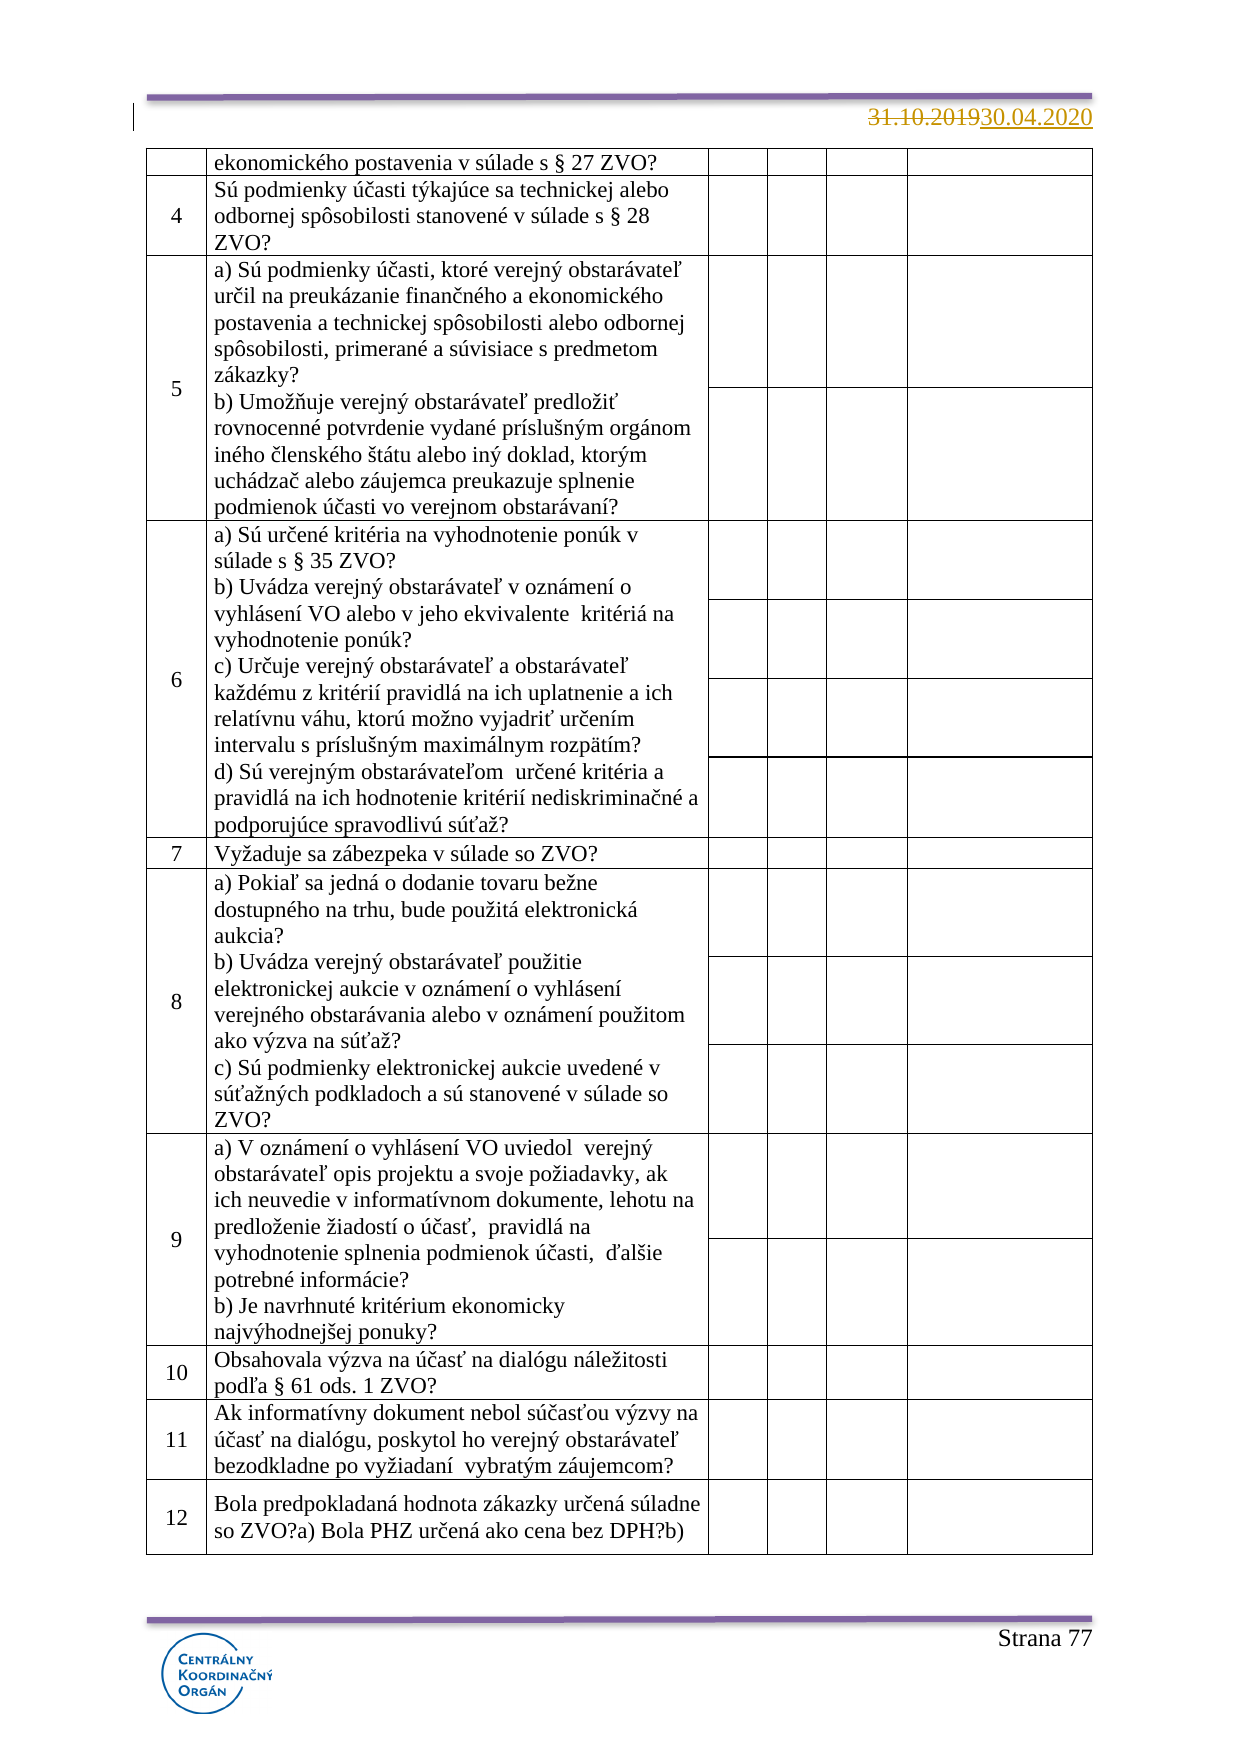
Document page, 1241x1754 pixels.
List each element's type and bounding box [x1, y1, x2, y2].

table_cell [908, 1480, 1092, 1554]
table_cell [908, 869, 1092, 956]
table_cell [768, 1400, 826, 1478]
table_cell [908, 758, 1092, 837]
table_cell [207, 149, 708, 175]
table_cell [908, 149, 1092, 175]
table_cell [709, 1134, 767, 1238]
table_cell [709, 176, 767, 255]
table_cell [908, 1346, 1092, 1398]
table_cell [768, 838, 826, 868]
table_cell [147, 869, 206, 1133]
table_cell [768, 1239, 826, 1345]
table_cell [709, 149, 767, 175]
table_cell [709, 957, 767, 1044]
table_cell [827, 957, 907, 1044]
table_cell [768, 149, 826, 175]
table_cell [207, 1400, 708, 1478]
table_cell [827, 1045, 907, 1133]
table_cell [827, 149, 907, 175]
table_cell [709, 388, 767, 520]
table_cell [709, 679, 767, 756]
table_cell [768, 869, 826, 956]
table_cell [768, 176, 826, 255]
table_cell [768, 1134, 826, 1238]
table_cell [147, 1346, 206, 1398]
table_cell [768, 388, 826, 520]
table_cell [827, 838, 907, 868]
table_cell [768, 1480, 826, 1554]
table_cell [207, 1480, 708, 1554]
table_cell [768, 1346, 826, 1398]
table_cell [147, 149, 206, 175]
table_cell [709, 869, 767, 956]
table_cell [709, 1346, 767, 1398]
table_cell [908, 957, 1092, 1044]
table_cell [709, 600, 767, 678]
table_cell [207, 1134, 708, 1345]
picture [159, 1631, 272, 1713]
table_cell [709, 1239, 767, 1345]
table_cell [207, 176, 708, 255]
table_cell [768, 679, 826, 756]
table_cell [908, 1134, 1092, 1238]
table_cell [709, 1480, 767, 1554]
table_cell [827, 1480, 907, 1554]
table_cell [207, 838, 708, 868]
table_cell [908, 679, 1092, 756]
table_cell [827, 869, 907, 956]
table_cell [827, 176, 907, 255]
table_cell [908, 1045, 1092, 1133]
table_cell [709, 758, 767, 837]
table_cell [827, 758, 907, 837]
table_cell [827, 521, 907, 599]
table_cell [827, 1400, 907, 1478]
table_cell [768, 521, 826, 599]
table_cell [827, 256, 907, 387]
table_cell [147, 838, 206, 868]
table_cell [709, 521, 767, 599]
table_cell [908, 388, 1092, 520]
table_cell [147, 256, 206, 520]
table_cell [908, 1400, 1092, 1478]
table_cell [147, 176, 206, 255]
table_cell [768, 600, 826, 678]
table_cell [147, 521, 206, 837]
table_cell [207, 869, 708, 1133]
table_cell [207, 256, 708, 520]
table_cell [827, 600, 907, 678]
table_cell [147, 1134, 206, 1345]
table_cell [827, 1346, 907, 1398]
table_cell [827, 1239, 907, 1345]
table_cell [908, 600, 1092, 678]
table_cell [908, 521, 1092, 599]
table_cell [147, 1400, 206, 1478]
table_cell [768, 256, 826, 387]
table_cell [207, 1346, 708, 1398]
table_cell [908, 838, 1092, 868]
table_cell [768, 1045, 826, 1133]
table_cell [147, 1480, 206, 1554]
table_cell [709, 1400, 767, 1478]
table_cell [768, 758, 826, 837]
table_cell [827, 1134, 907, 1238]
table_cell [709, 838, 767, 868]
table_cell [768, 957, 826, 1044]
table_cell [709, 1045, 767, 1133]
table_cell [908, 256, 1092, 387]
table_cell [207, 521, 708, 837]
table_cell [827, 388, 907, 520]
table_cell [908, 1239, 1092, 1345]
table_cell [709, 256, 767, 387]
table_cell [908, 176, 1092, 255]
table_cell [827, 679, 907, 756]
